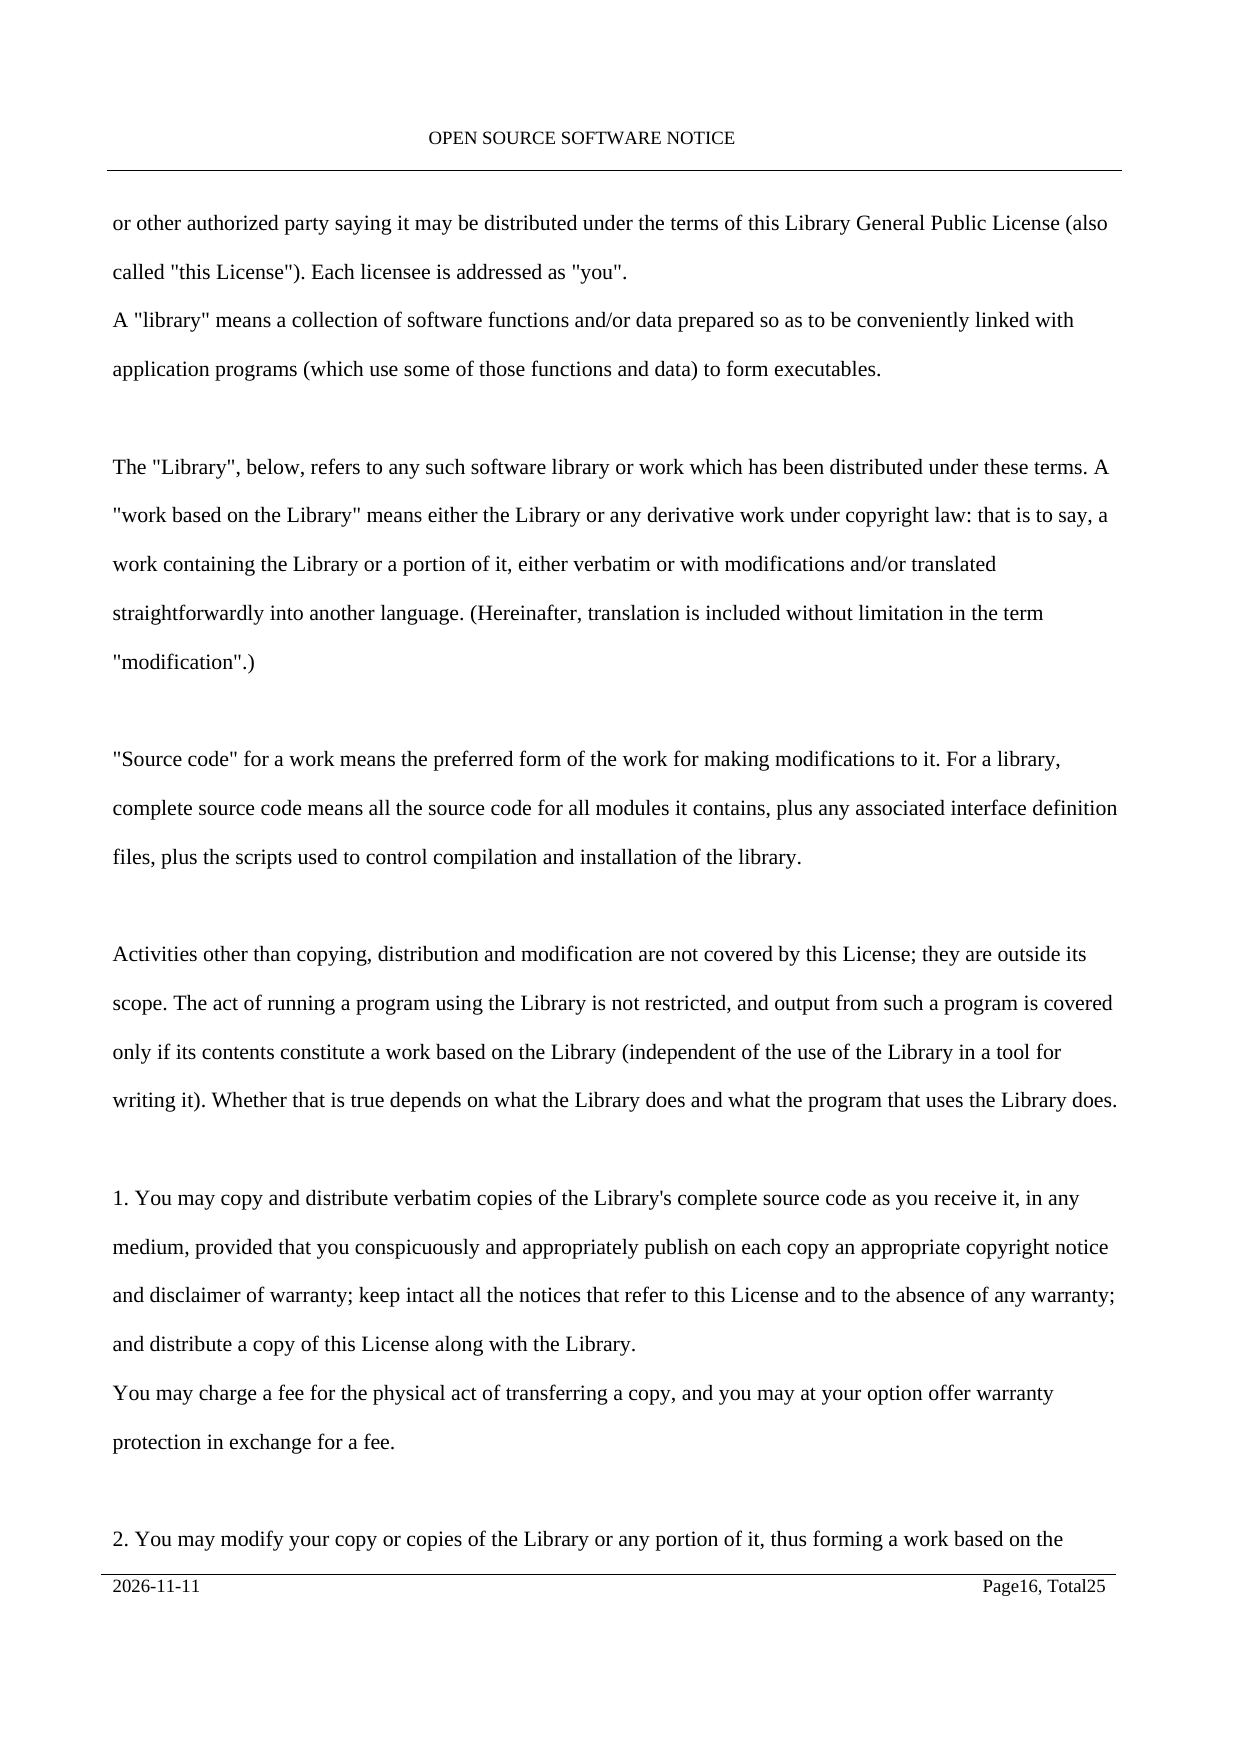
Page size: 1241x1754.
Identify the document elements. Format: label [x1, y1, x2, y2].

text [112, 206, 1128, 1555]
